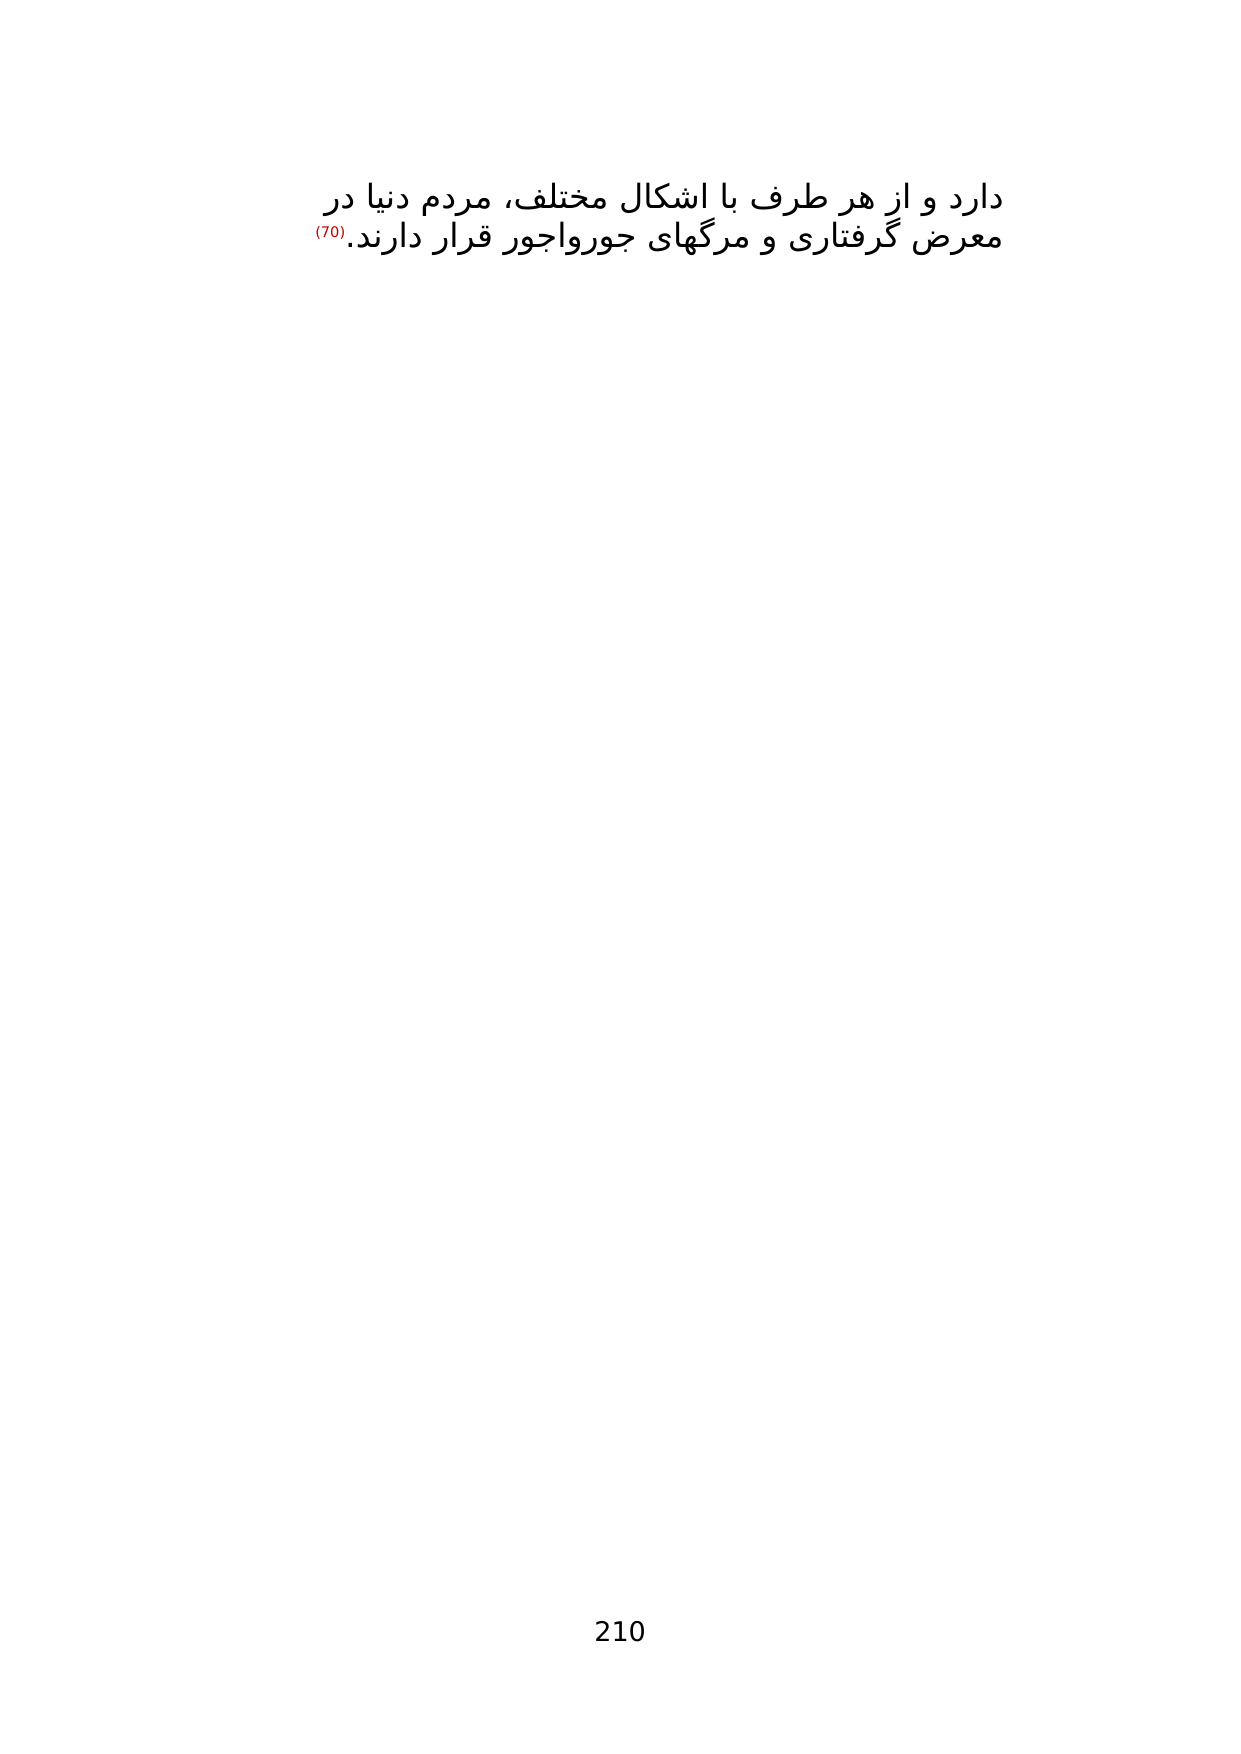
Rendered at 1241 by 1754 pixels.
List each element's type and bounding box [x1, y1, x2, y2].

text [236, 177, 1004, 255]
